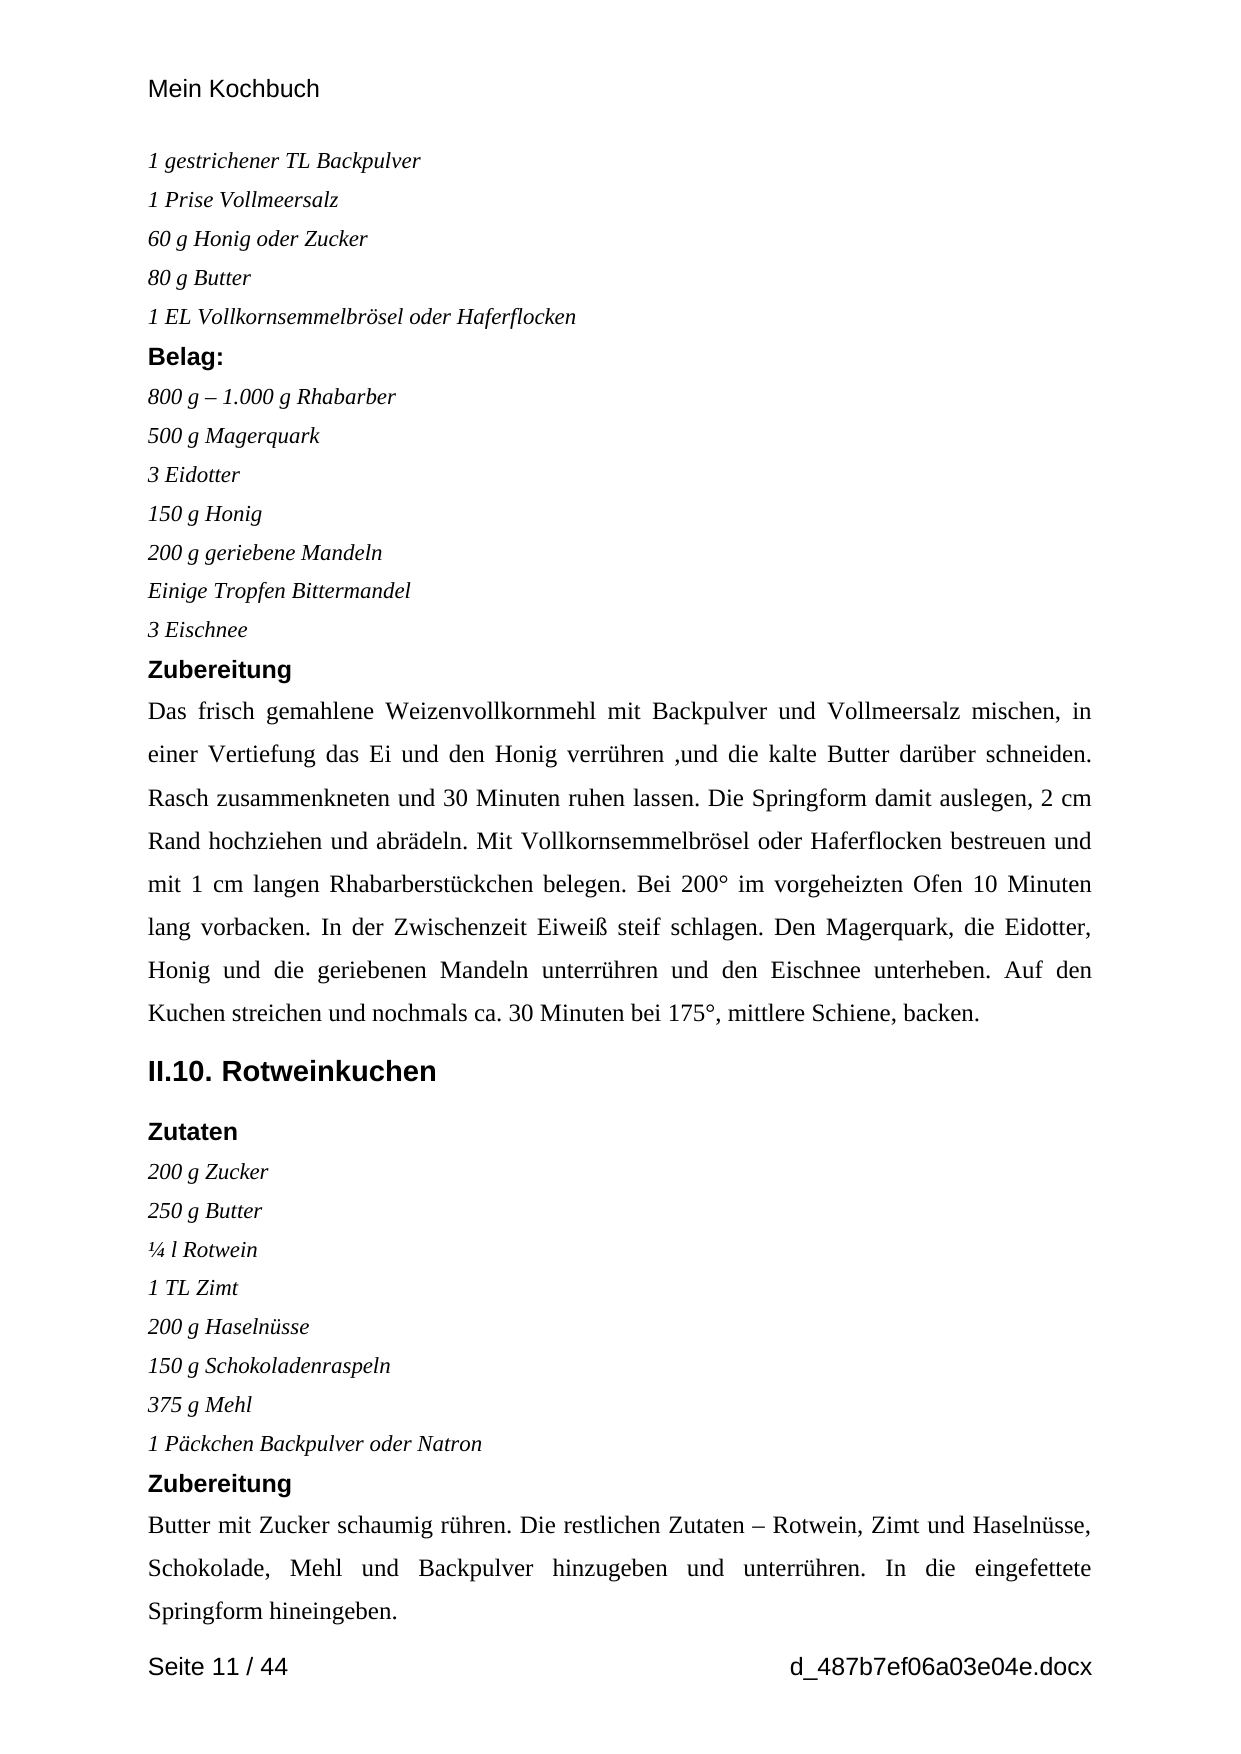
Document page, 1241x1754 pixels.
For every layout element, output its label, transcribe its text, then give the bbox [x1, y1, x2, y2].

text 1 Prise Vollmeersalz [148, 186, 1093, 213]
text 250 g Butter [148, 1197, 1093, 1223]
subtitle Rotweinkuchen [148, 1054, 1093, 1087]
text 200 g Haselnüsse [148, 1313, 1093, 1340]
text 3 Eidotter [148, 461, 1093, 487]
subtitle Zutaten [148, 1117, 1093, 1145]
text ¼ l Rotwein [148, 1236, 1093, 1262]
text 3 Eischnee [148, 616, 1093, 643]
text 375 g Mehl [148, 1391, 1093, 1417]
subtitle Zubereitung [148, 655, 1093, 684]
text 1 TL Zimt [148, 1274, 1093, 1301]
text 150 g Schokoladenraspeln [148, 1352, 1093, 1378]
text 150 g Honig [148, 500, 1093, 526]
text 80 g Butter [148, 264, 1093, 291]
text 1 Päckchen Backpulver oder Natron [148, 1430, 1093, 1456]
text 60 g Honig oder Zucker [148, 225, 1093, 252]
text Butter mit Zucker schaumig rühren. Die restlichen Zutaten – Rotwein, Zimt und Haselnüsse, Schokolade, Mehl und Backpulver hinzugeben und unterrühren. In die eingefettete Springform hineingeben. [148, 1510, 1093, 1625]
subtitle Zubereitung [148, 1469, 1093, 1497]
text 1 gestrichener TL Backpulver [148, 148, 1093, 174]
text 200 g Zucker [148, 1158, 1093, 1184]
subtitle Belag: [148, 342, 1093, 371]
text Das frisch gemahlene Weizenvollkornmehl mit Backpulver und Vollmeersalz mischen, in einer Vertiefung das Ei und den Honig verrühren ,und die kalte Butter darüber schneiden. Rasch zusammenkneten und 30 Minuten ruhen lassen. Die Springform damit auslegen, 2 cm Rand hochziehen und abrädeln. Mit Vollkornsemmelbrösel oder Haferflocken bestreuen und mit 1 cm langen Rhabarberstückchen belegen. Bei 200° im vorgeheizten Ofen 10 Minuten lang vorbacken. In der Zwischenzeit Eiweiß steif schlagen. Den Magerquark, die Eidotter, Honig und die geriebenen Mandeln unterrühren und den Eischnee unterheben. Auf den Kuchen streichen und nochmals ca. 30 Minuten bei 175°, mittlere Schiene, backen. [148, 696, 1093, 1027]
text Einige Tropfen Bittermandel [148, 577, 1093, 604]
text 500 g Magerquark [148, 422, 1093, 448]
text 800 g – 1.000 g Rhabarber [148, 383, 1093, 409]
text 200 g geriebene Mandeln [148, 538, 1093, 565]
text 1 EL Vollkornsemmelbrösel oder Haferflocken [148, 303, 1093, 329]
